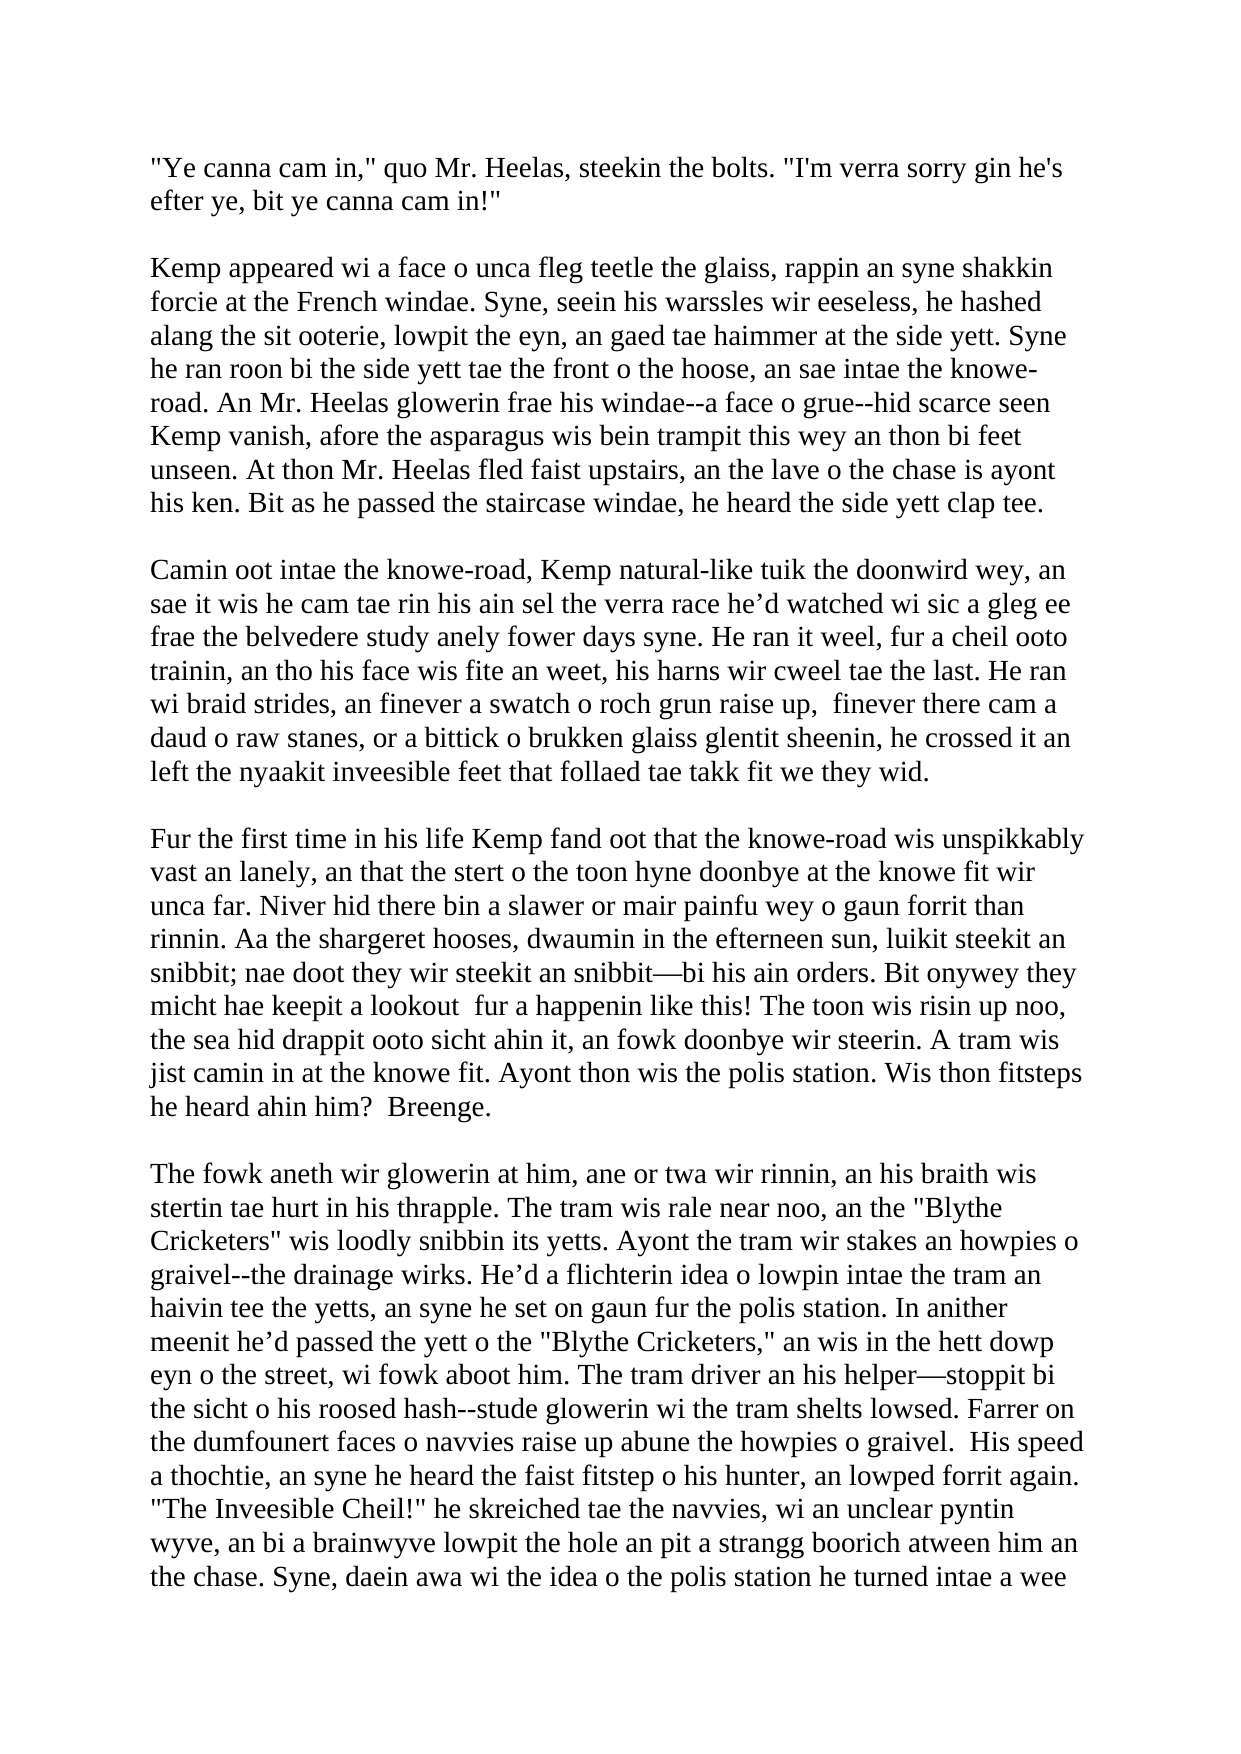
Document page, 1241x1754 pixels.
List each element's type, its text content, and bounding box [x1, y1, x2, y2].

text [150, 1156, 1090, 1592]
text Fur the first time in his life Kemp fand oot that the knowe-road wis unspikkably vast an lanely, an that the stert o the toon hyne doonbye at the knowe fit wir unca far. Niver hid there bin a slawer or mair painfu wey o gaun forrit than rinnin. Aa the shargeret hooses, dwaumin in the efterneen sun, luikit steekit an snibbit; nae doot they wir steekit an snibbit—bi his ain orders. Bit onywey they micht hae keepit a lookout fur a happenin like this! The toon wis risin up noo, the sea hid drappit ooto sicht ahin it, an fowk doonbye wir steerin. A tram wis jist camin in at the knowe fit. Ayont thon wis the polis station. Wis thon fitsteps he heard ahin him? Breenge. [150, 821, 1090, 1123]
text his ken. Bit as he passed the staircase windae, he heard the side yett clap tee. [150, 485, 1090, 519]
text Camin oot intae the knowe-road, Kemp natural-like tuik the doonwird wey, an sae it wis he cam tae rin his ain sel the verra race he’d watched wi sic a gleg ee frae the belvedere study anely fower days syne. He ran it weel, fur a cheil ooto trainin, an tho his face wis fite an weet, his harns wir cweel tae the last. He ran wi braid strides, an finever a swatch o roch grun raise up, finever there cam a daud o raw stanes, or a bittick o brukken glaiss glentit sheenin, he crossed it an left the nyaakit inveesible feet that follaed tae takk fit we they wid. [150, 552, 1090, 787]
text Kemp appeared wi a face o unca fleg teetle the glaiss, rappin an syne shakkin forcie at the French windae. Syne, seein his warssles wir eeseless, he hashed alang the sit ooterie, lowpit the eyn, an gaed tae haimmer at the side yett. Syne he ran roon bi the side yett tae the front o the hoose, an sae intae the knowe-road. An Mr. Heelas glowerin frae his windae--a face o grue--hid scarce seen Kemp vanish, afore the asparagus wis bein trampit this wey an thon bi feet unseen. At thon Mr. Heelas fled faist upstairs, an the lave o the chase is ayont [150, 251, 1090, 485]
text "Ye canna cam in," quo Mr. Heelas, steekin the bolts. "I'm verra sorry gin he's efter ye, bit ye canna cam in!" [150, 150, 1090, 217]
